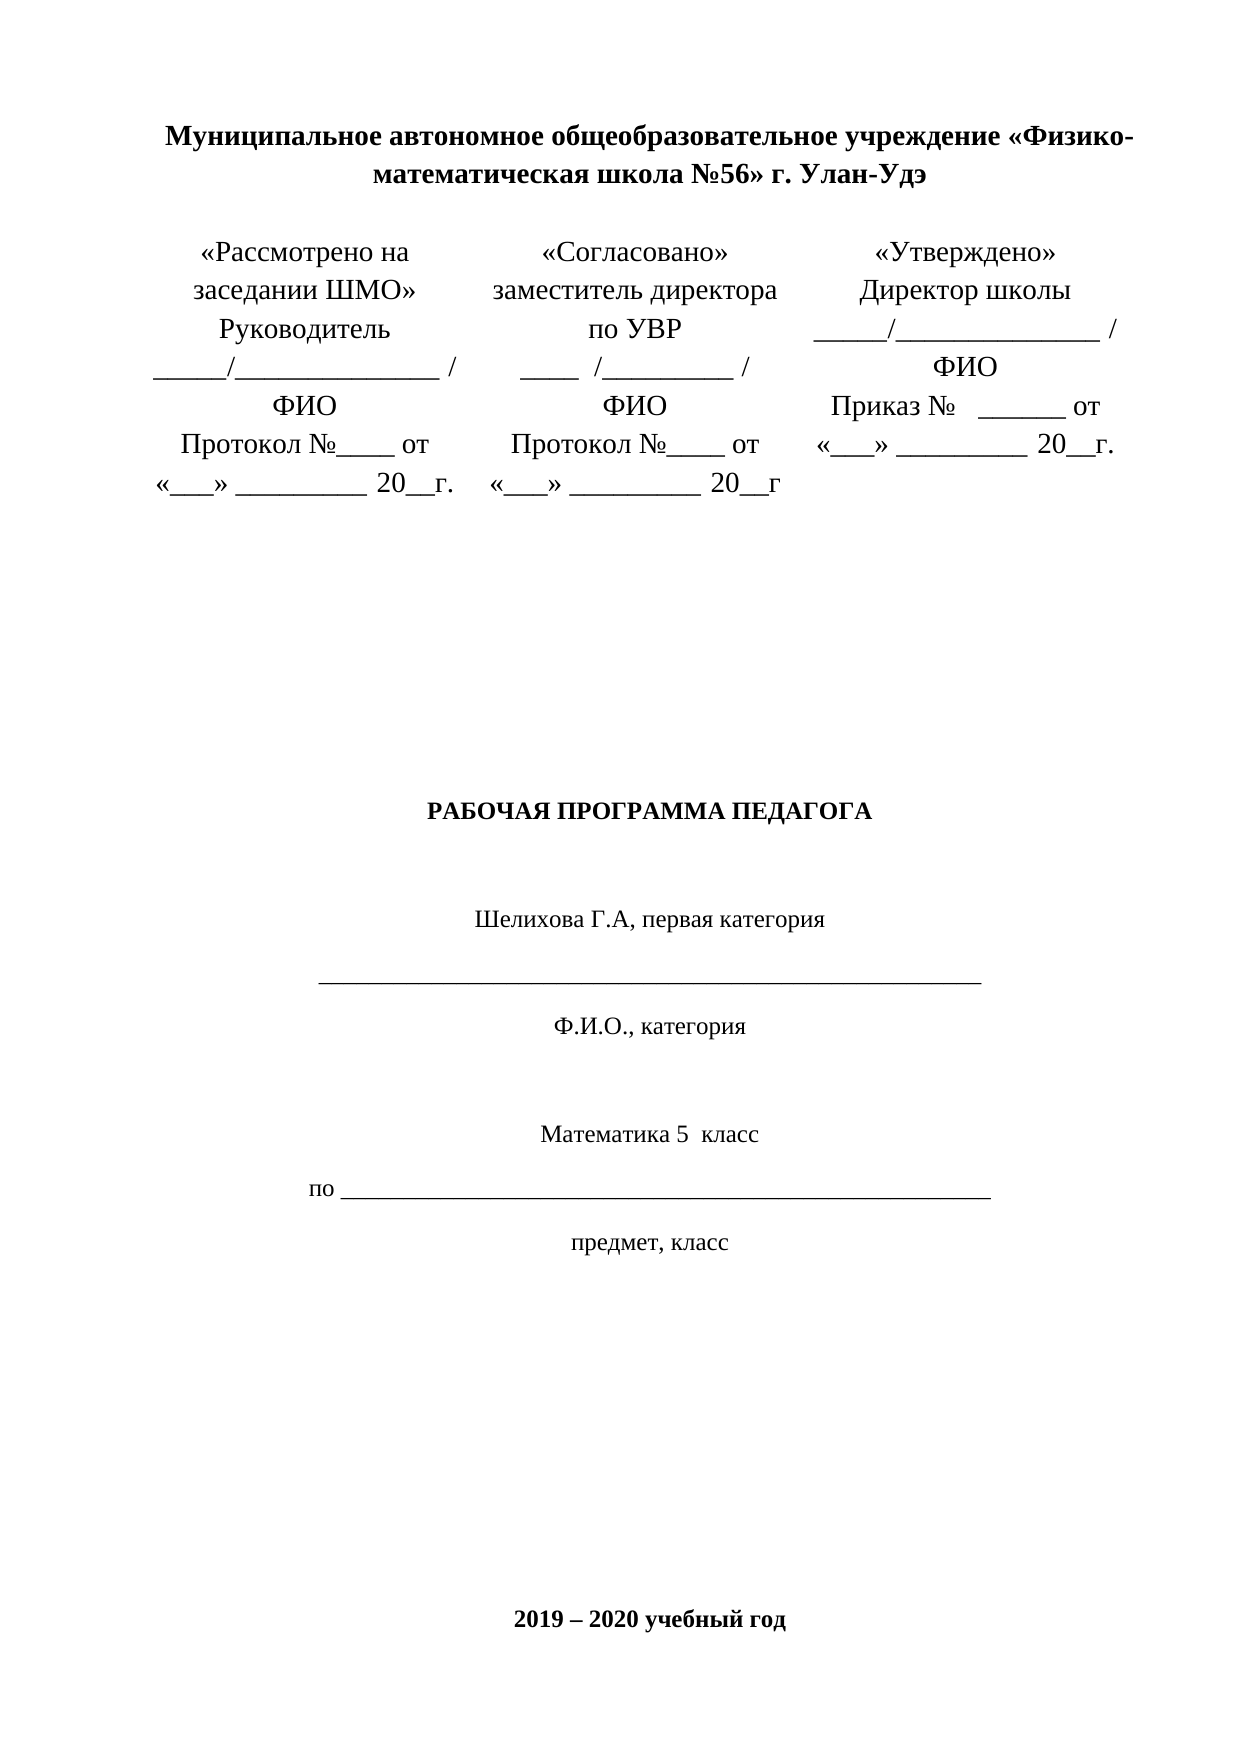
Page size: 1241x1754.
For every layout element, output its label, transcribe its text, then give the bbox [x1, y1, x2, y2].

text Ф.И.О., категория [148, 1011, 1152, 1040]
text _____________________________________________________ [148, 958, 1152, 986]
text Математика 5 класс [148, 1119, 1152, 1148]
text предмет, класс [148, 1227, 1152, 1256]
text РАБОЧАЯ ПРОГРАММА ПЕДАГОГА [148, 796, 1152, 825]
text Шелихова Г.А, первая категория [148, 904, 1152, 932]
table_header «Утверждено» Директор школы _____ /______________ / ФИО Приказ № ______ от «___» _________ 20__г. [797, 234, 1133, 581]
text 2019 – 2020 учебный год [148, 1604, 1152, 1633]
table_header «Рассмотрено на заседании ШМО» Руководитель _____ /______________ / ФИО Протокол №____ от «___» _________ 20__г. [136, 234, 473, 581]
text Муниципальное автономное общеобразовательное учреждение «Физико-математическая школа №56» г. Улан-Удэ [148, 118, 1152, 190]
text по ____________________________________________________ [148, 1173, 1152, 1202]
table_header «Согласовано» заместитель директора по УВР ____ /_________ / ФИО Протокол №____ от «___» _________ 20__г [473, 234, 797, 581]
